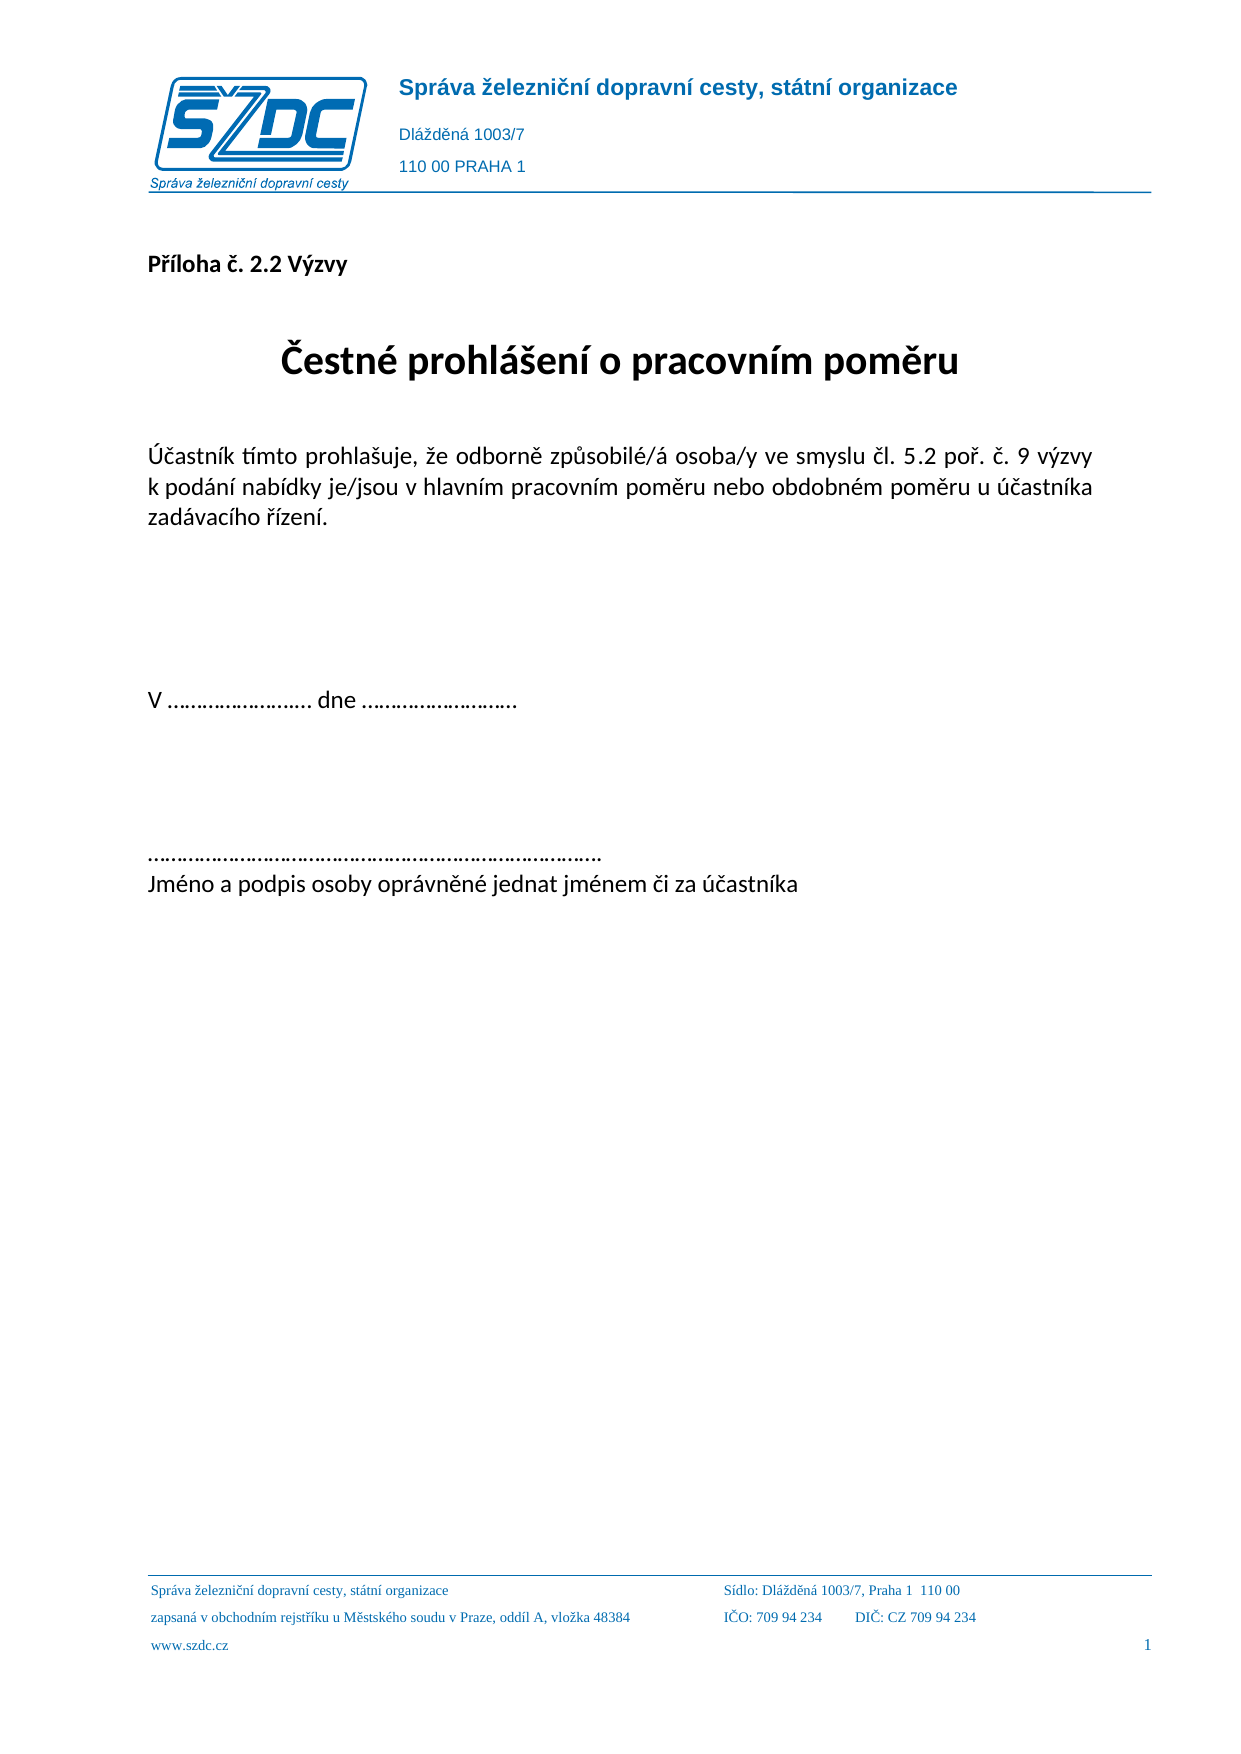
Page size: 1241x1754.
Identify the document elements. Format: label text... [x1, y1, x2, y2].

text Příloha č. 2.2 Výzvy [148, 248, 1093, 279]
text V ………………….… dne ……………………… [148, 685, 1092, 715]
text Účastník tímto prohlašuje, že odborně způsobilé/á osoba/y ve smyslu čl. 5.2 poř. č. 9 výzvy k podání nabídky je/jsou v hlavním pracovním poměru nebo obdobném poměru u účastníka zadávacího řízení. [148, 441, 1093, 532]
title Čestné prohlášení o pracovním poměru [148, 334, 1093, 385]
text ……………………………………………………………………. [148, 837, 1092, 868]
text Jméno a podpis osoby oprávněné jednat jménem či za účastníka [148, 868, 1092, 898]
